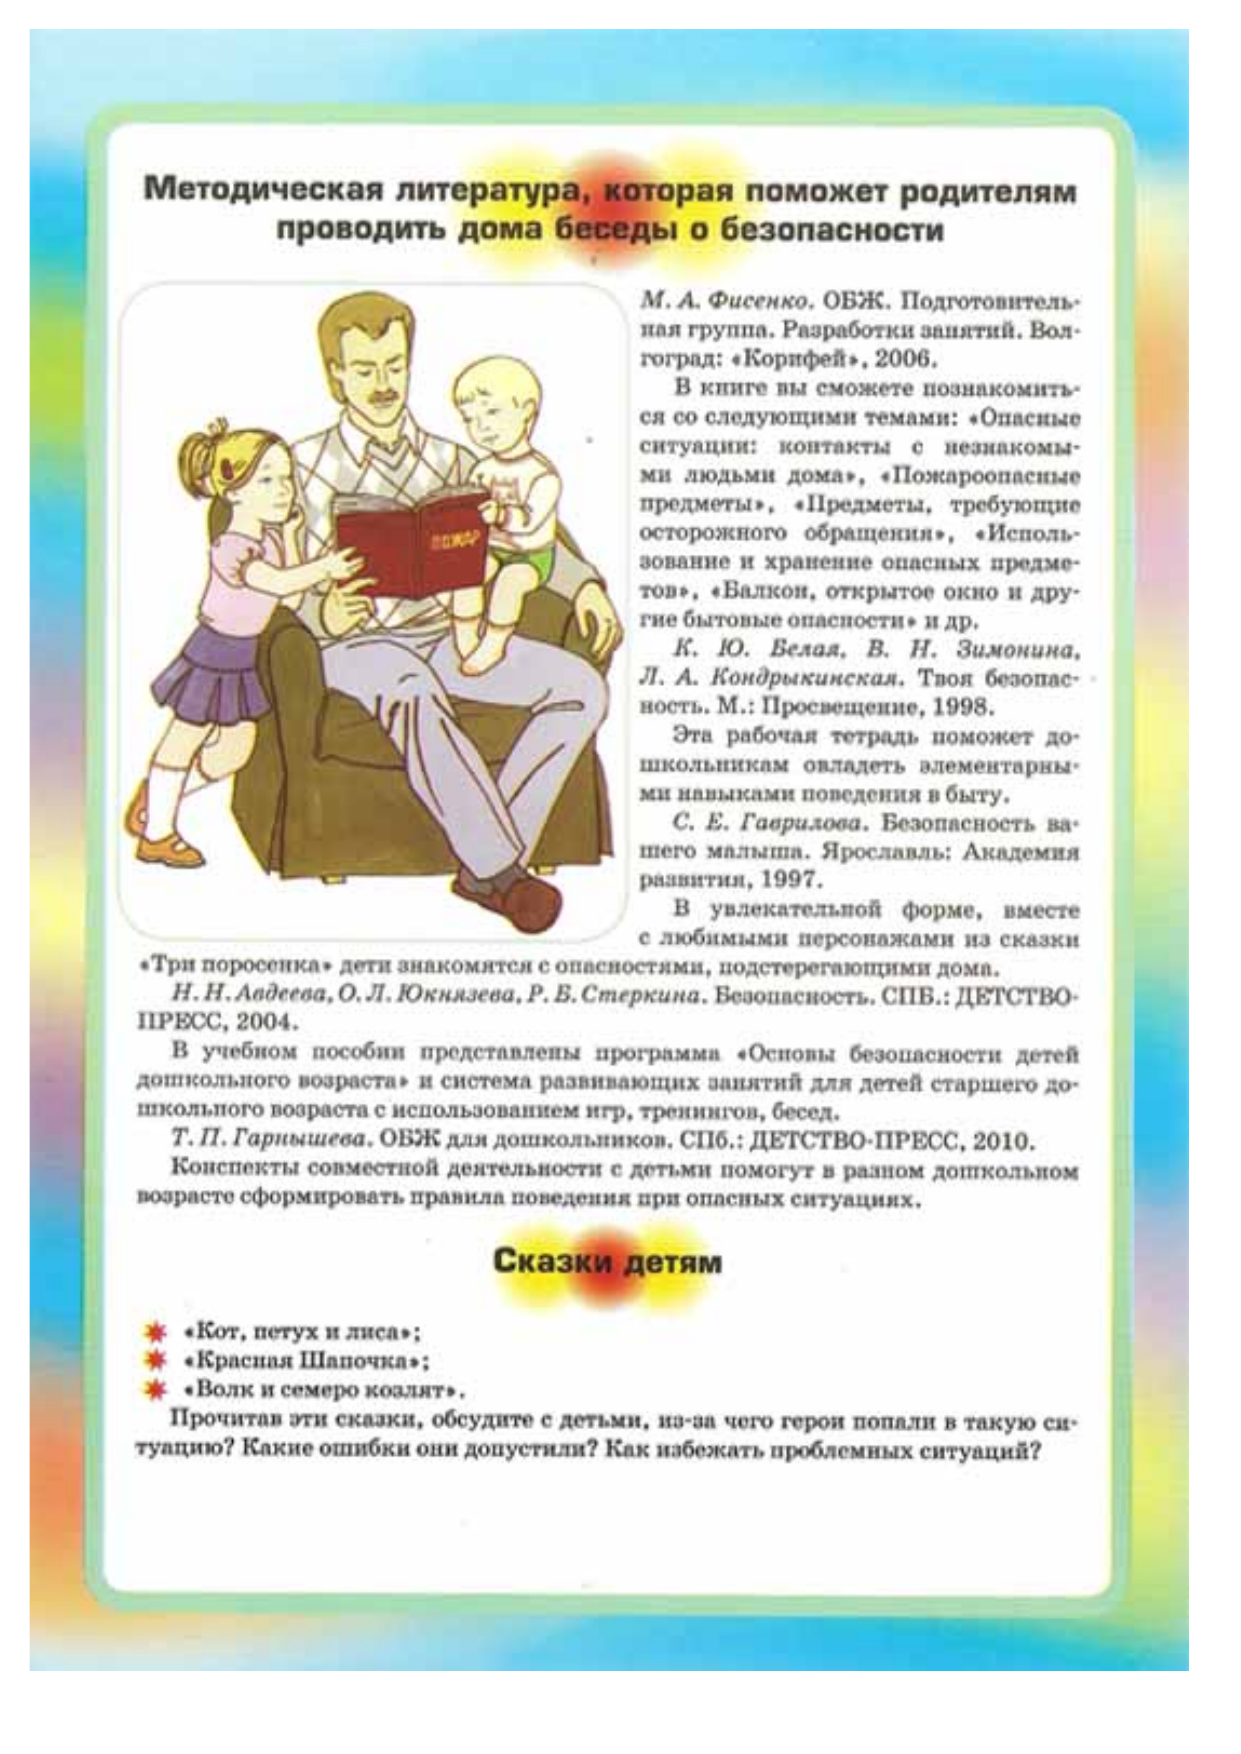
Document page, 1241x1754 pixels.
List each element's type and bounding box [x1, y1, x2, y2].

picture [29, 29, 1189, 1671]
